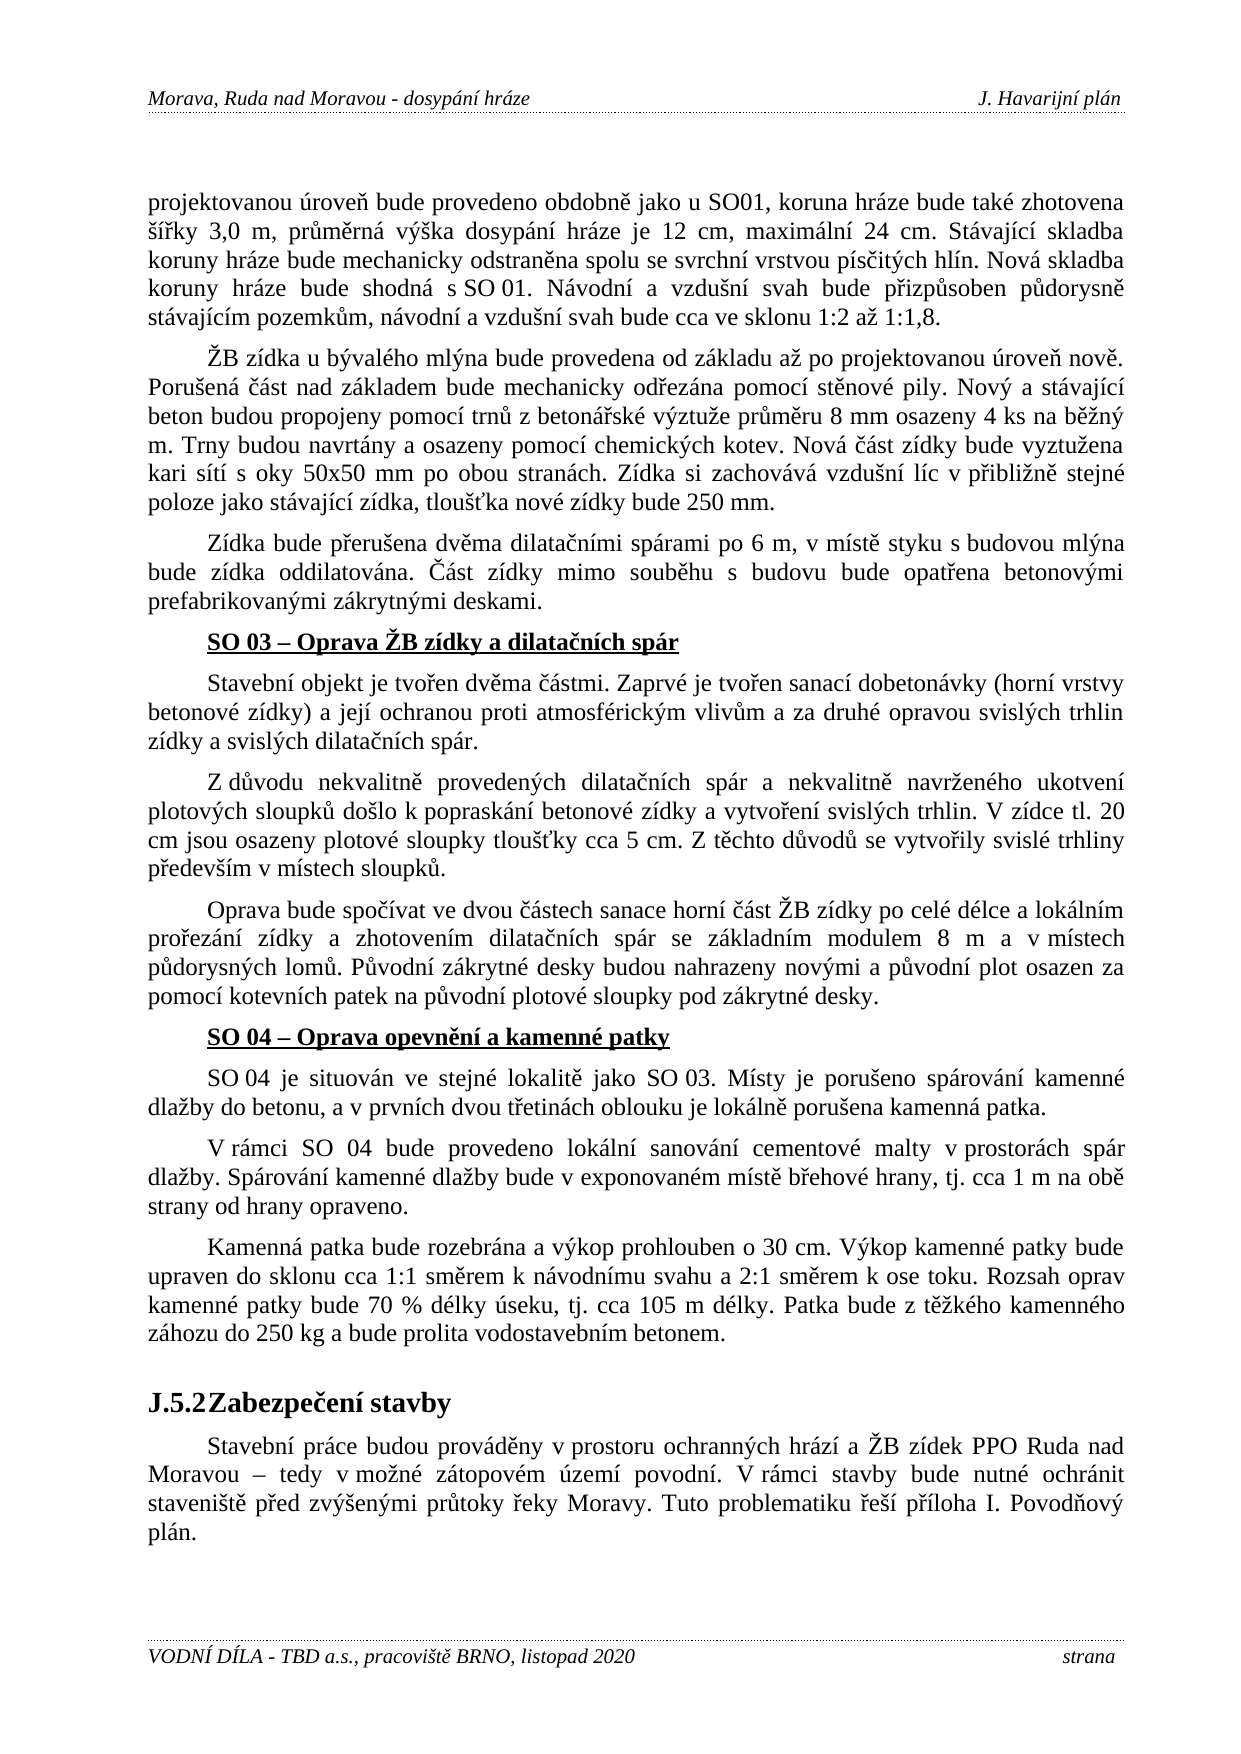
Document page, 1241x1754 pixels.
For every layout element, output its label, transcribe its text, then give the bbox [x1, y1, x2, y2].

text Zídka bude přerušena dvěma dilatačními spárami po 6 m, v místě styku s budovou mlýna bude zídka oddilatována. Část zídky mimo souběhu s budovu bude opatřena betonovými prefabrikovanými zákrytnými deskami. [148, 528, 1125, 615]
text Z důvodu nekvalitně provedených dilatačních spár a nekvalitně navrženého ukotvení plotových sloupků došlo k popraskání betonové zídky a vytvoření svislých trhlin. V zídce tl. 20 cm jsou osazeny plotové sloupky tloušťky cca 5 cm. Z těchto důvodů se vytvořily svislé trhliny především v místech sloupků. [148, 767, 1125, 882]
text V rámci SO 04 bude provedeno lokální sanování cementové malty v prostorách spár dlažby. Spárování kamenné dlažby bude v exponovaném místě břehové hrany, tj. cca 1 m na obě strany od hrany opraveno. [148, 1133, 1125, 1220]
subtitle Zabezpečení stavby [148, 1385, 1125, 1418]
text Oprava bude spočívat ve dvou částech sanace horní část ŽB zídky po celé délce a lokálním prořezání zídky a zhotovením dilatačních spár se základním modulem 8 m a v místech půdorysných lomů. Původní zákrytné desky budou nahrazeny novými a původní plot osazen za pomocí kotevních patek na původní plotové sloupky pod zákrytné desky. [148, 895, 1125, 1010]
text Stavební práce budou prováděny v prostoru ochranných hrází a ŽB zídek PPO Ruda nad Moravou – tedy v možné zátopovém území povodní. V rámci stavby bude nutné ochránit staveniště před zvýšenými průtoky řeky Moravy. Tuto problematiku řeší příloha I. Povodňový plán. [148, 1431, 1125, 1546]
text SO 04 – Oprava opevnění a kamenné patky [148, 1022, 1125, 1051]
text ŽB zídka u bývalého mlýna bude provedena od základu až po projektovanou úroveň nově. Porušená část nad základem bude mechanicky odřezána pomocí stěnové pily. Nový a stávající beton budou propojeny pomocí trnů z betonářské výztuže průměru 8 mm osazeny 4 ks na běžný m. Trny budou navrtány a osazeny pomocí chemických kotev. Nová část zídky bude vyztužena kari sítí s oky 50x50 mm po obou stranách. Zídka si zachovává vzdušní líc v přibližně stejné poloze jako stávající zídka, tloušťka nové zídky bude 250 mm. [148, 343, 1125, 516]
text SO 03 – Oprava ŽB zídky a dilatačních spár [148, 627, 1125, 656]
text SO 04 je situován ve stejné lokalitě jako SO 03. Místy je porušeno spárování kamenné dlažby do betonu, a v prvních dvou třetinách oblouku je lokálně porušena kamenná patka. [148, 1063, 1125, 1121]
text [148, 187, 1125, 331]
text Stavební objekt je tvořen dvěma částmi. Zaprvé je tvořen sanací dobetonávky (horní vrstvy betonové zídky) a její ochranou proti atmosférickým vlivům a za druhé opravou svislých trhlin zídky a svislých dilatačních spár. [148, 668, 1125, 755]
text Kamenná patka bude rozebrána a výkop prohlouben o 30 cm. Výkop kamenné patky bude upraven do sklonu cca 1:1 směrem k návodnímu svahu a 2:1 směrem k ose toku. Rozsah oprav kamenné patky bude 70 % délky úseku, tj. cca 105 m délky. Patka bude z těžkého kamenného záhozu do 250 kg a bude prolita vodostavebním betonem. [148, 1232, 1125, 1347]
